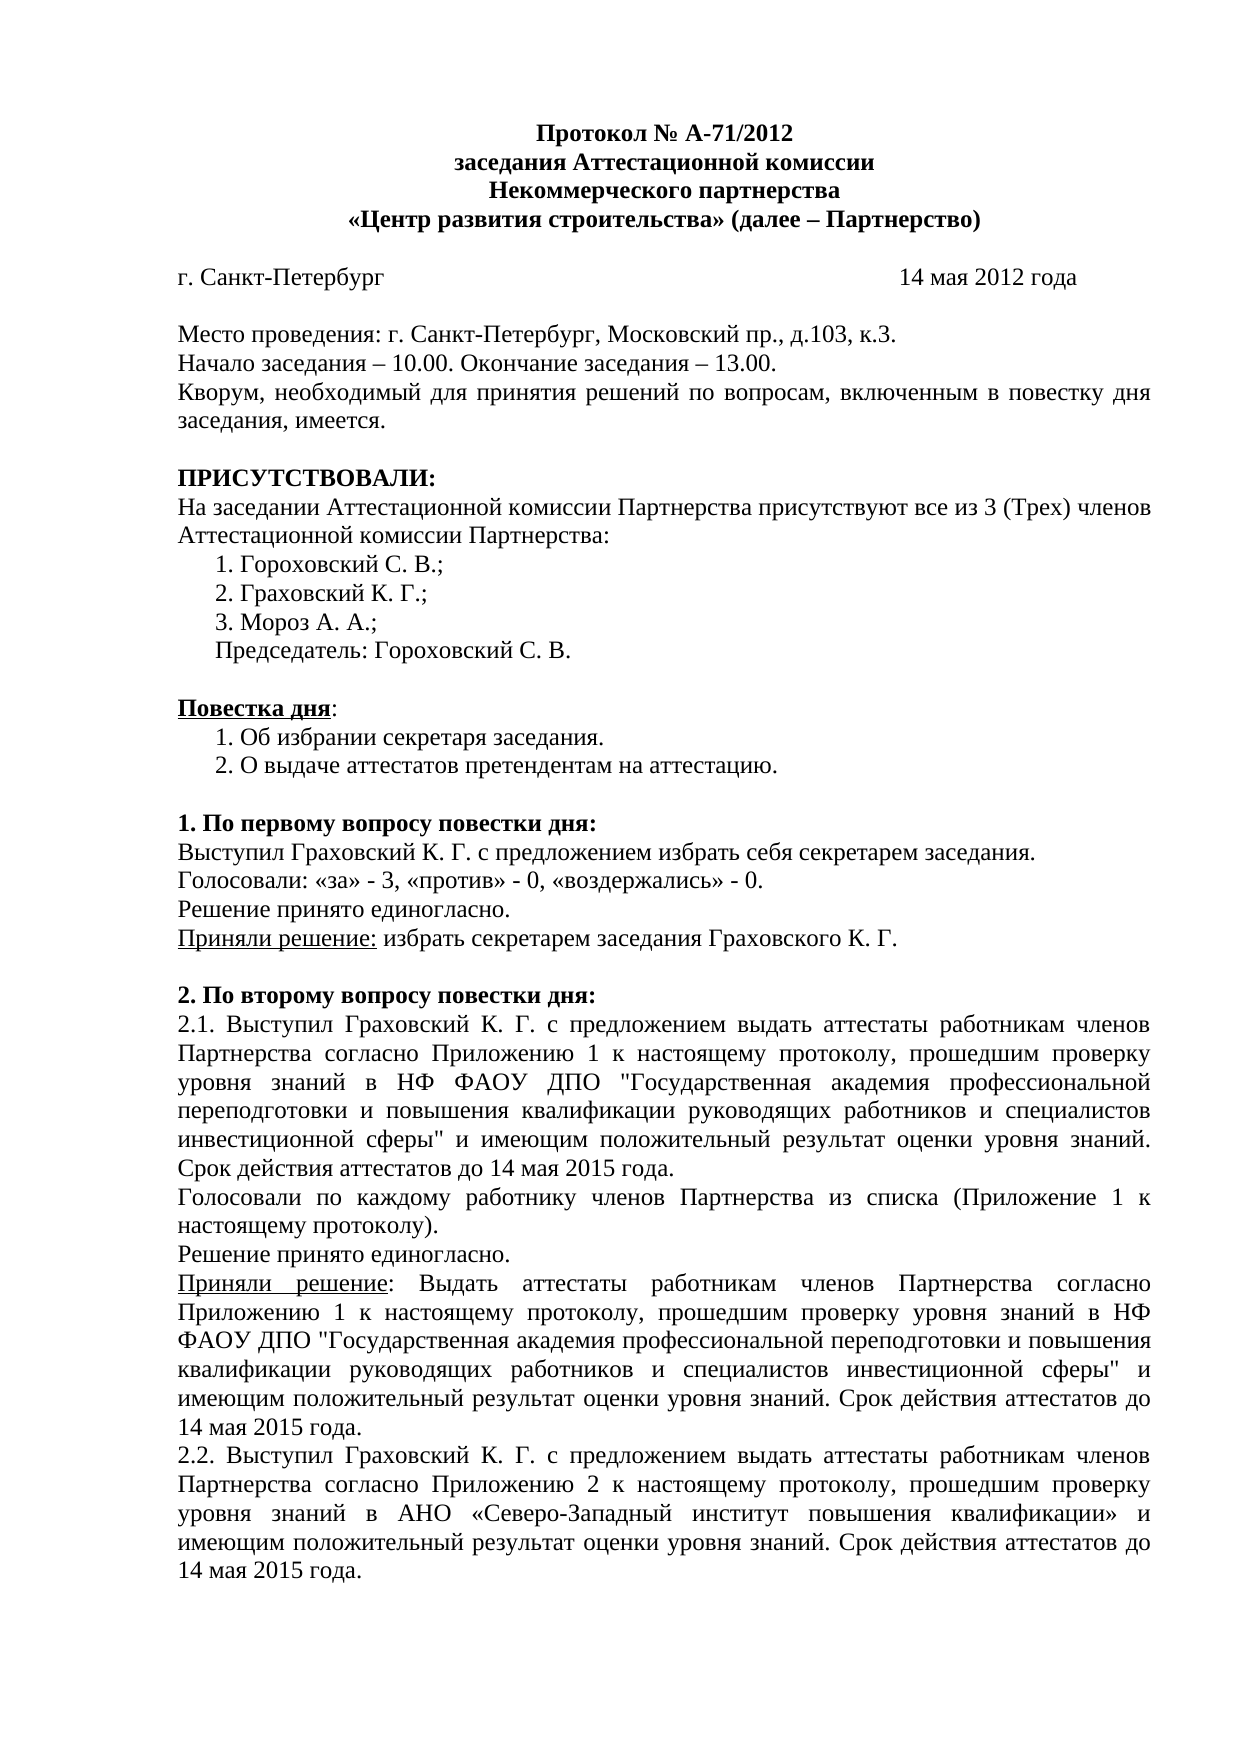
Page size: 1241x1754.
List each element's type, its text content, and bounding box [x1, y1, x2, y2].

text Голосовали: «за» - 3, «против» - 0, «воздержались» - 0. [177, 866, 1152, 894]
text Место проведения: г. Санкт-Петербург, Московский пр., д.103, к.3. [177, 319, 1152, 348]
text 2.2. Выступил Граховский К. Г. с предложением выдать аттестаты работникам членов Партнерства согласно Приложению 2 к настоящему протоколу, прошедшим проверку уровня знаний в АНО «Северо-Западный институт повышения квалификации» и имеющим положительный результат оценки уровня знаний. Срок действия аттестатов до 14 мая 2015 года. [177, 1441, 1152, 1584]
text Приняли решение: избрать секретарем заседания Граховского К. Г. [177, 923, 1152, 952]
text ПРИСУТСТВОВАЛИ: [177, 463, 1152, 492]
text Начало заседания – 10.00. Окончание заседания – 13.00. [177, 348, 1152, 377]
text 1. Гороховский С. В.; [215, 549, 1152, 578]
text Голосовали по каждому работнику членов Партнерства из списка (Приложение 1 к настоящему протоколу). [177, 1182, 1152, 1239]
text 3. Мороз А. А.; [215, 607, 1152, 636]
text 2. Граховский К. Г.; [215, 578, 1152, 607]
text Председатель: Гороховский С. В. [215, 636, 1152, 664]
text Приняли решение: Выдать аттестаты работникам членов Партнерства согласно Приложению 1 к настоящему протоколу, прошедшим проверку уровня знаний в НФ ФАОУ ДПО "Государственная академия профессиональной переподготовки и повышения квалификации руководящих работников и специалистов инвестиционной сферы" и имеющим положительный результат оценки уровня знаний. Срок действия аттестатов до 14 мая 2015 года. [177, 1268, 1152, 1441]
text г. Санкт-Петербург 14 мая 2012 года [177, 262, 1152, 291]
text Выступил Граховский К. Г. с предложением избрать себя секретарем заседания. [177, 837, 1152, 866]
text Решение принято единогласно. [177, 1239, 1152, 1268]
text 1. По первому вопросу повестки дня: [177, 808, 1152, 837]
text Протокол № А-71/2012 [177, 118, 1152, 147]
text Повестка дня: [177, 693, 1152, 722]
text Некоммерческого партнерства [177, 176, 1152, 204]
text 2. О выдаче аттестатов претендентам на аттестацию. [215, 751, 1152, 779]
text Кворум, необходимый для принятия решений по вопросам, включенным в повестку дня заседания, имеется. [177, 377, 1152, 434]
text заседания Аттестационной комиссии [177, 147, 1152, 176]
text Решение принято единогласно. [177, 894, 1152, 923]
text 2. По второму вопросу повестки дня: [177, 981, 1152, 1009]
text 1. Об избрании секретаря заседания. [215, 722, 1152, 751]
text «Центр развития строительства» (далее – Партнерство) [177, 204, 1152, 233]
text На заседании Аттестационной комиссии Партнерства присутствуют все из 3 (Трех) членов Аттестационной комиссии Партнерства: [177, 492, 1152, 549]
text 2.1. Выступил Граховский К. Г. с предложением выдать аттестаты работникам членов Партнерства согласно Приложению 1 к настоящему протоколу, прошедшим проверку уровня знаний в НФ ФАОУ ДПО "Государственная академия профессиональной переподготовки и повышения квалификации руководящих работников и специалистов инвестиционной сферы" и имеющим положительный результат оценки уровня знаний. Срок действия аттестатов до 14 мая 2015 года. [177, 1009, 1152, 1182]
